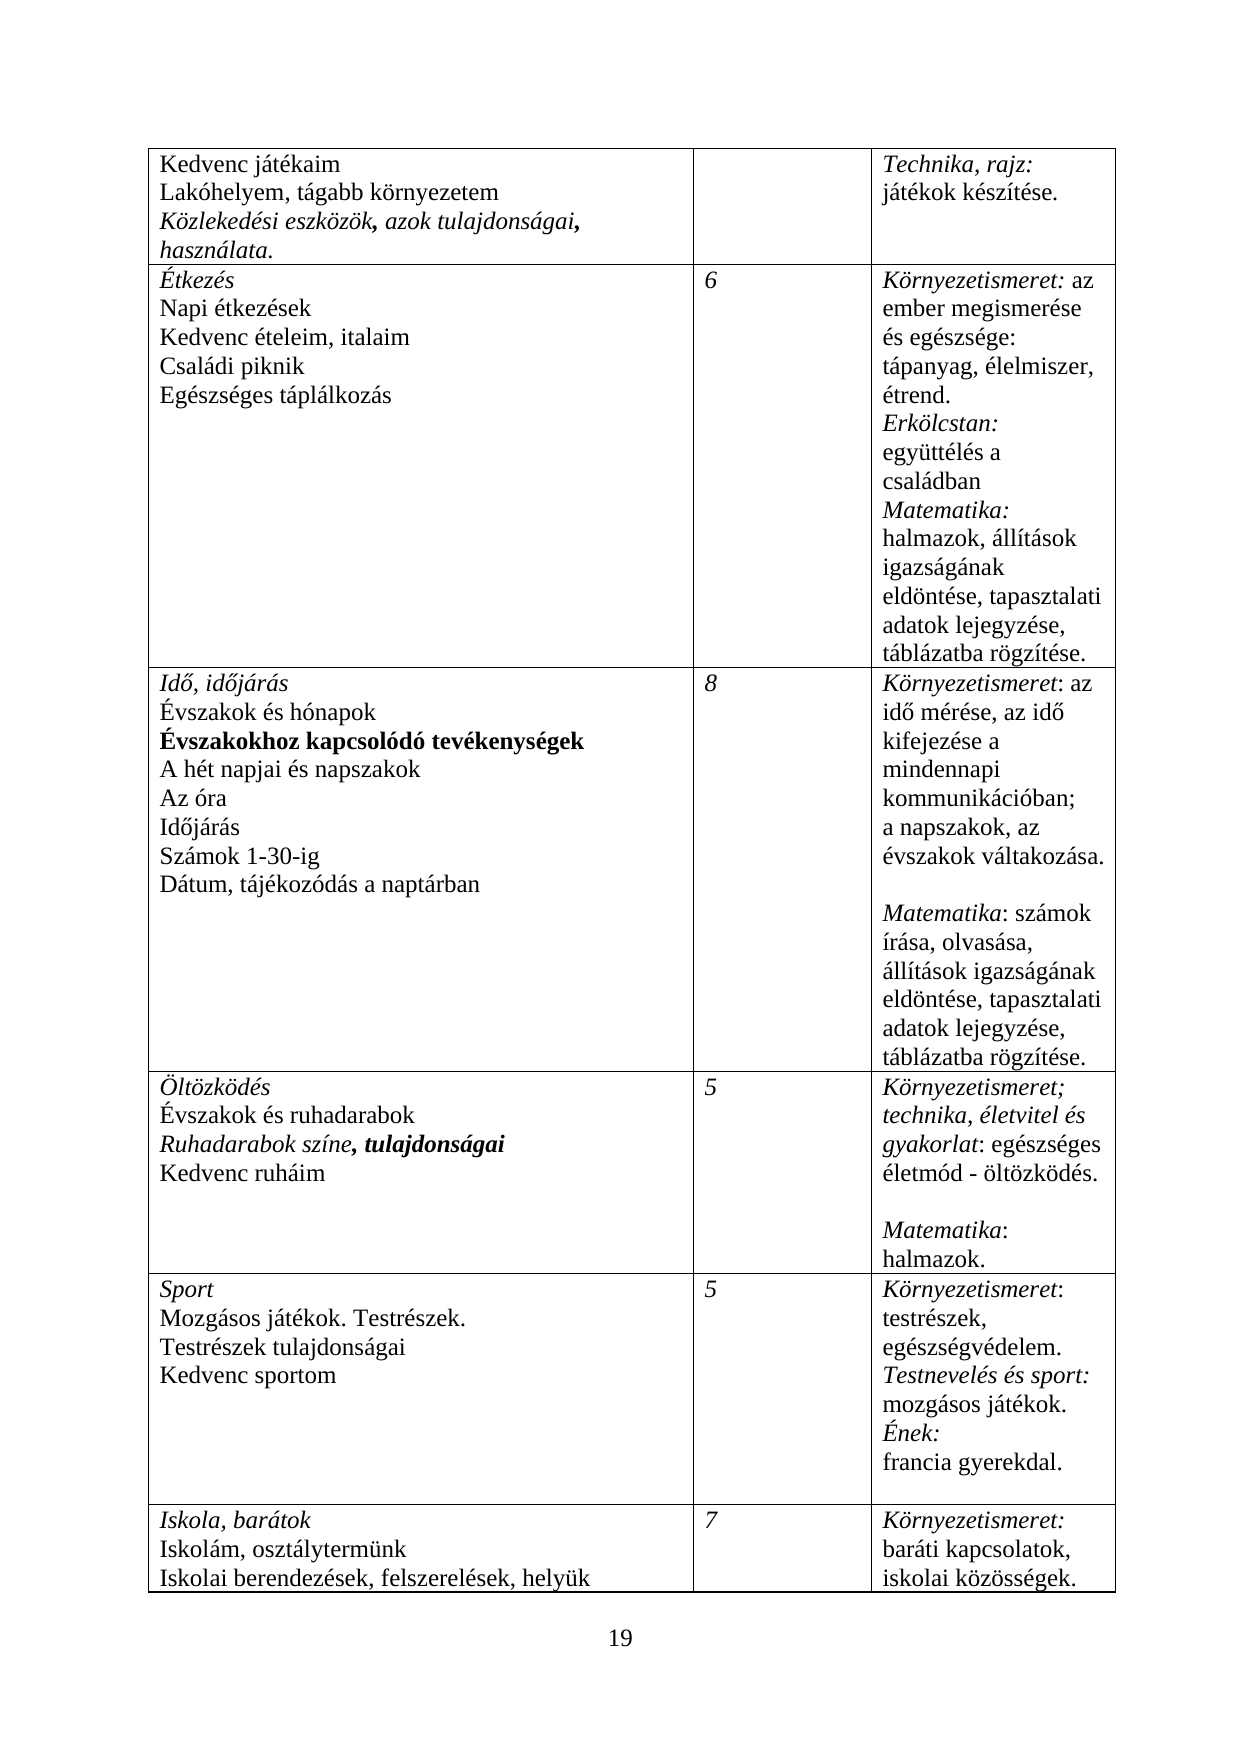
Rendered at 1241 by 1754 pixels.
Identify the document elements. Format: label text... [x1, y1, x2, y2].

table_cell 6 [694, 149, 871, 264]
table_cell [149, 149, 693, 264]
table_cell 8 [694, 668, 871, 1071]
table_cell Öltözködés Évszakok és ruhadarabok Ruhadarabok színe, tulajdonságai Kedvenc ruháim [149, 1072, 693, 1273]
table_cell Környezetismeret: az ember megismerése és egészsége: tápanyag, élelmiszer, étrend. Erkölcstan: együttélés a családban Matematika: halmazok, állítások igazságának eldöntése, tapasztalati adatok lejegyzése, táblázatba rögzítése. [872, 265, 1115, 667]
table_cell 5 [694, 1274, 871, 1504]
table_cell Környezetismeret: testrészek, egészségvédelem. Testnevelés és sport: mozgásos játékok. Ének: francia gyerekdal. [872, 1274, 1115, 1504]
table_cell Környezetismeret; technika, életvitel és gyakorlat: egészséges életmód - öltözködés. Matematika: halmazok. [872, 1072, 1115, 1273]
table_cell Étkezés Napi étkezések Kedvenc ételeim, italaim Családi piknik Egészséges táplálkozás [149, 265, 693, 667]
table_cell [872, 149, 1115, 264]
table_cell Sport Mozgásos játékok. Testrészek. Testrészek tulajdonságai Kedvenc sportom [149, 1274, 693, 1504]
table_cell 5 [694, 1072, 871, 1273]
table_cell Idő, időjárás Évszakok és hónapok Évszakokhoz kapcsolódó tevékenységek A hét napjai és napszakok Az óra Időjárás Számok 1-30-ig Dátum, tájékozódás a naptárban [149, 668, 693, 1071]
table_cell 6 [694, 265, 871, 667]
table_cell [872, 1505, 1115, 1591]
table_cell Környezetismeret: az idő mérése, az idő kifejezése a mindennapi kommunikációban; a napszakok, az évszakok váltakozása. Matematika: számok írása, olvasása, állítások igazságának eldöntése, tapasztalati adatok lejegyzése, táblázatba rögzítése. [872, 668, 1115, 1071]
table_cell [149, 1505, 693, 1591]
table_cell 7 [694, 1505, 871, 1591]
